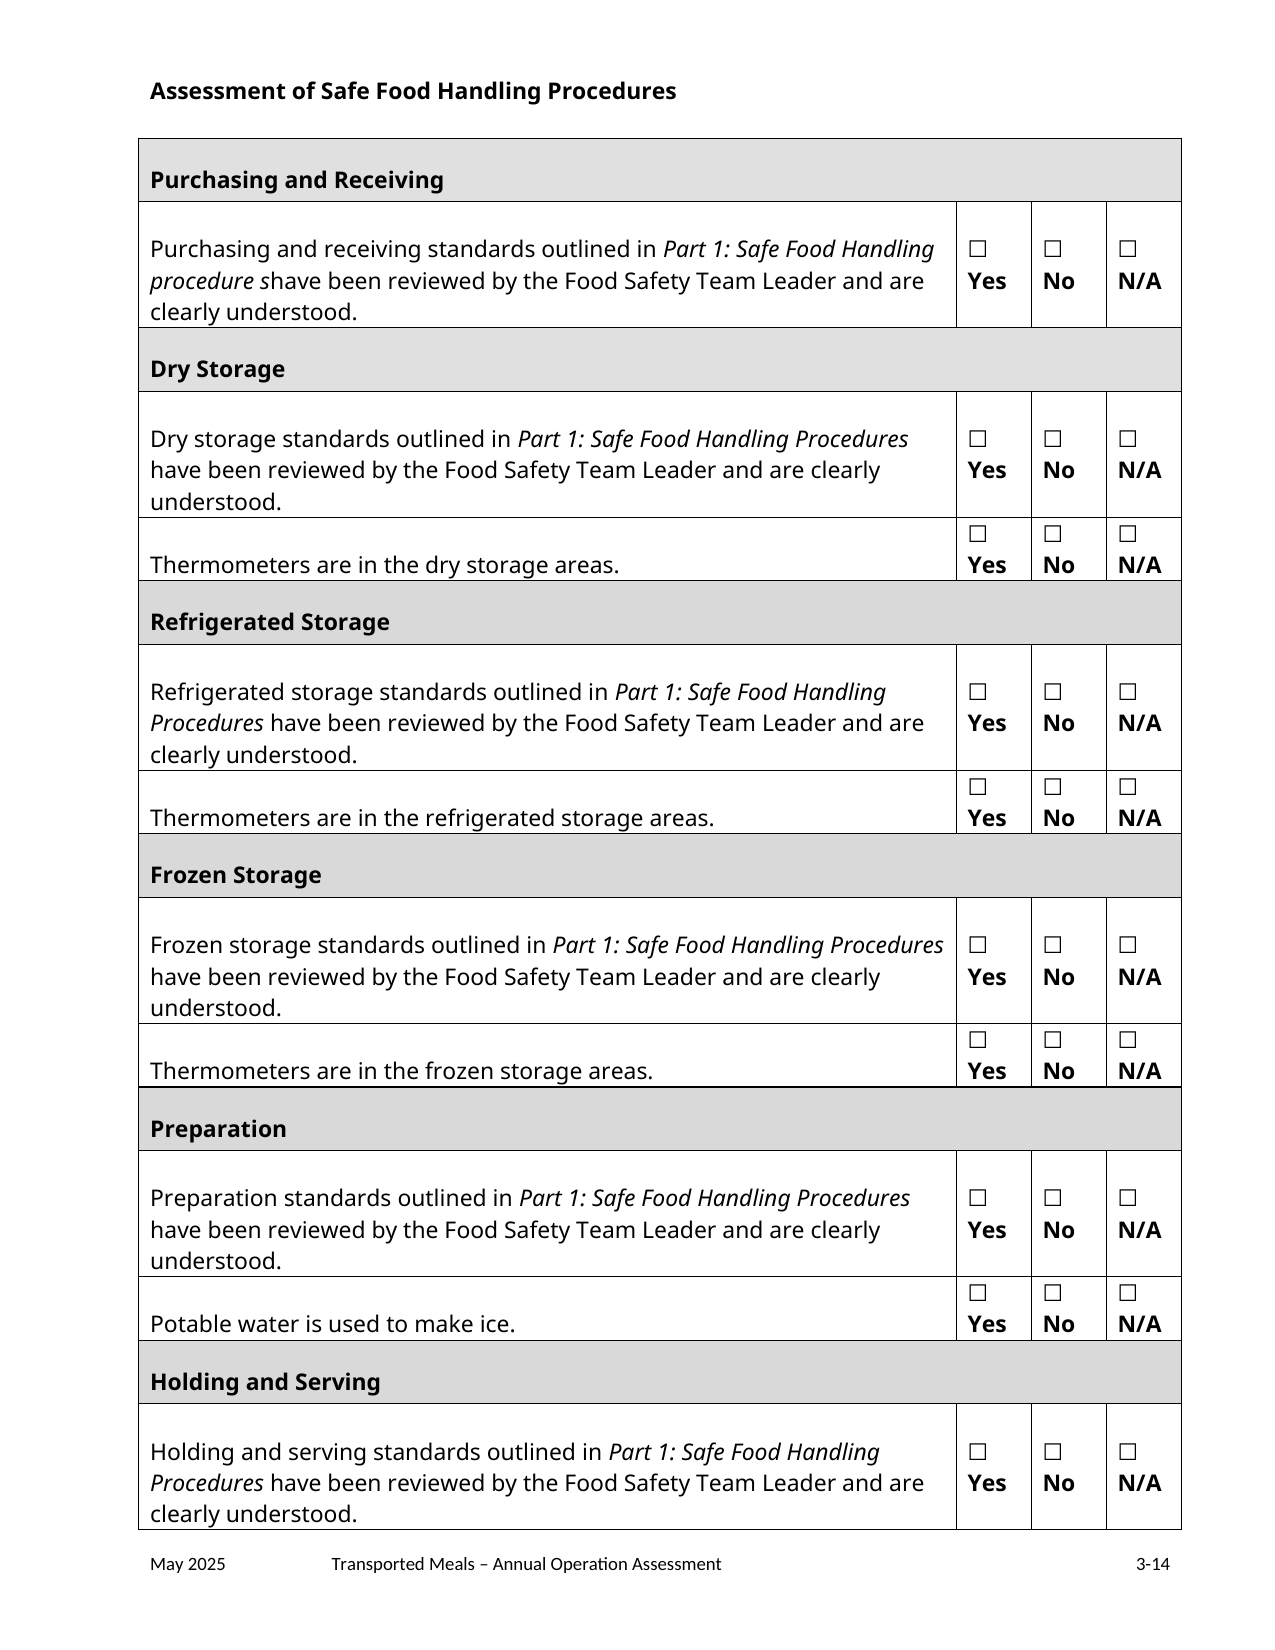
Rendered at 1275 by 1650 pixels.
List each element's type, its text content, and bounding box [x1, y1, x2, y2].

table_cell Dry Storage [139, 328, 1181, 391]
table_cell Refrigerated Storage [139, 581, 1181, 644]
table_cell ☐ No [1032, 645, 1106, 770]
table_cell ☐ N/A [1107, 645, 1181, 770]
table_cell ☐ Yes [957, 1277, 1031, 1339]
table_cell Thermometers are in the refrigerated storage areas. [139, 771, 956, 833]
table_cell ☐ No [1032, 771, 1106, 833]
table_cell ☐ Yes [957, 771, 1031, 833]
table_cell Purchasing and receiving standards outlined in Part 1: Safe Food Handling procedure shave been reviewed by the Food Safety Team Leader and are clearly understood. [139, 202, 956, 327]
table_cell ☐ Yes [957, 645, 1031, 770]
table_cell Thermometers are in the frozen storage areas. [139, 1024, 956, 1086]
table_cell Preparation [139, 1088, 1181, 1150]
table_cell ☐ Yes [957, 518, 1031, 580]
table_cell ☐ N/A [1107, 771, 1181, 833]
table_header Purchasing and Receiving [139, 139, 1181, 201]
table_cell ☐ Yes [957, 898, 1031, 1023]
table_cell Holding and Serving [139, 1341, 1181, 1403]
table_cell ☐ No [1032, 202, 1106, 327]
table_cell ☐ N/A [1107, 1151, 1181, 1276]
table_cell ☐ Yes [957, 202, 1031, 327]
table_cell ☐ N/A [1107, 1404, 1181, 1529]
table_cell ☐ N/A [1107, 202, 1181, 327]
table_cell ☐ N/A [1107, 1024, 1181, 1086]
table_cell ☐ No [1032, 1277, 1106, 1339]
table_cell ☐ N/A [1107, 1277, 1181, 1339]
table_cell Refrigerated storage standards outlined in Part 1: Safe Food Handling Procedures have been reviewed by the Food Safety Team Leader and are clearly understood. [139, 645, 956, 770]
table_cell ☐ No [1032, 898, 1106, 1023]
table_cell ☐ N/A [1107, 898, 1181, 1023]
table_cell ☐ N/A [1107, 392, 1181, 517]
table_cell ☐ No [1032, 1404, 1106, 1529]
table_cell ☐ Yes [957, 392, 1031, 517]
table_cell ☐ N/A [1107, 518, 1181, 580]
table_cell Preparation standards outlined in Part 1: Safe Food Handling Procedures have been reviewed by the Food Safety Team Leader and are clearly understood. [139, 1151, 956, 1276]
table_cell ☐ Yes [957, 1404, 1031, 1529]
table_cell Dry storage standards outlined in Part 1: Safe Food Handling Procedures have been reviewed by the Food Safety Team Leader and are clearly understood. [139, 392, 956, 517]
subtitle Assessment of Safe Food Handling Procedures [150, 75, 1170, 106]
table_cell ☐ No [1032, 1024, 1106, 1086]
table_cell Potable water is used to make ice. [139, 1277, 956, 1339]
table_cell Thermometers are in the dry storage areas. [139, 518, 956, 580]
table_cell ☐ Yes [957, 1024, 1031, 1086]
table_cell ☐ No [1032, 518, 1106, 580]
table_cell ☐ No [1032, 1151, 1106, 1276]
table_cell ☐ No [1032, 392, 1106, 517]
table_cell Holding and serving standards outlined in Part 1: Safe Food Handling Procedures have been reviewed by the Food Safety Team Leader and are clearly understood. [139, 1404, 956, 1529]
table_cell ☐ Yes [957, 1151, 1031, 1276]
table_cell Frozen storage standards outlined in Part 1: Safe Food Handling Procedures have been reviewed by the Food Safety Team Leader and are clearly understood. [139, 898, 956, 1023]
table_cell Frozen Storage [139, 834, 1181, 897]
